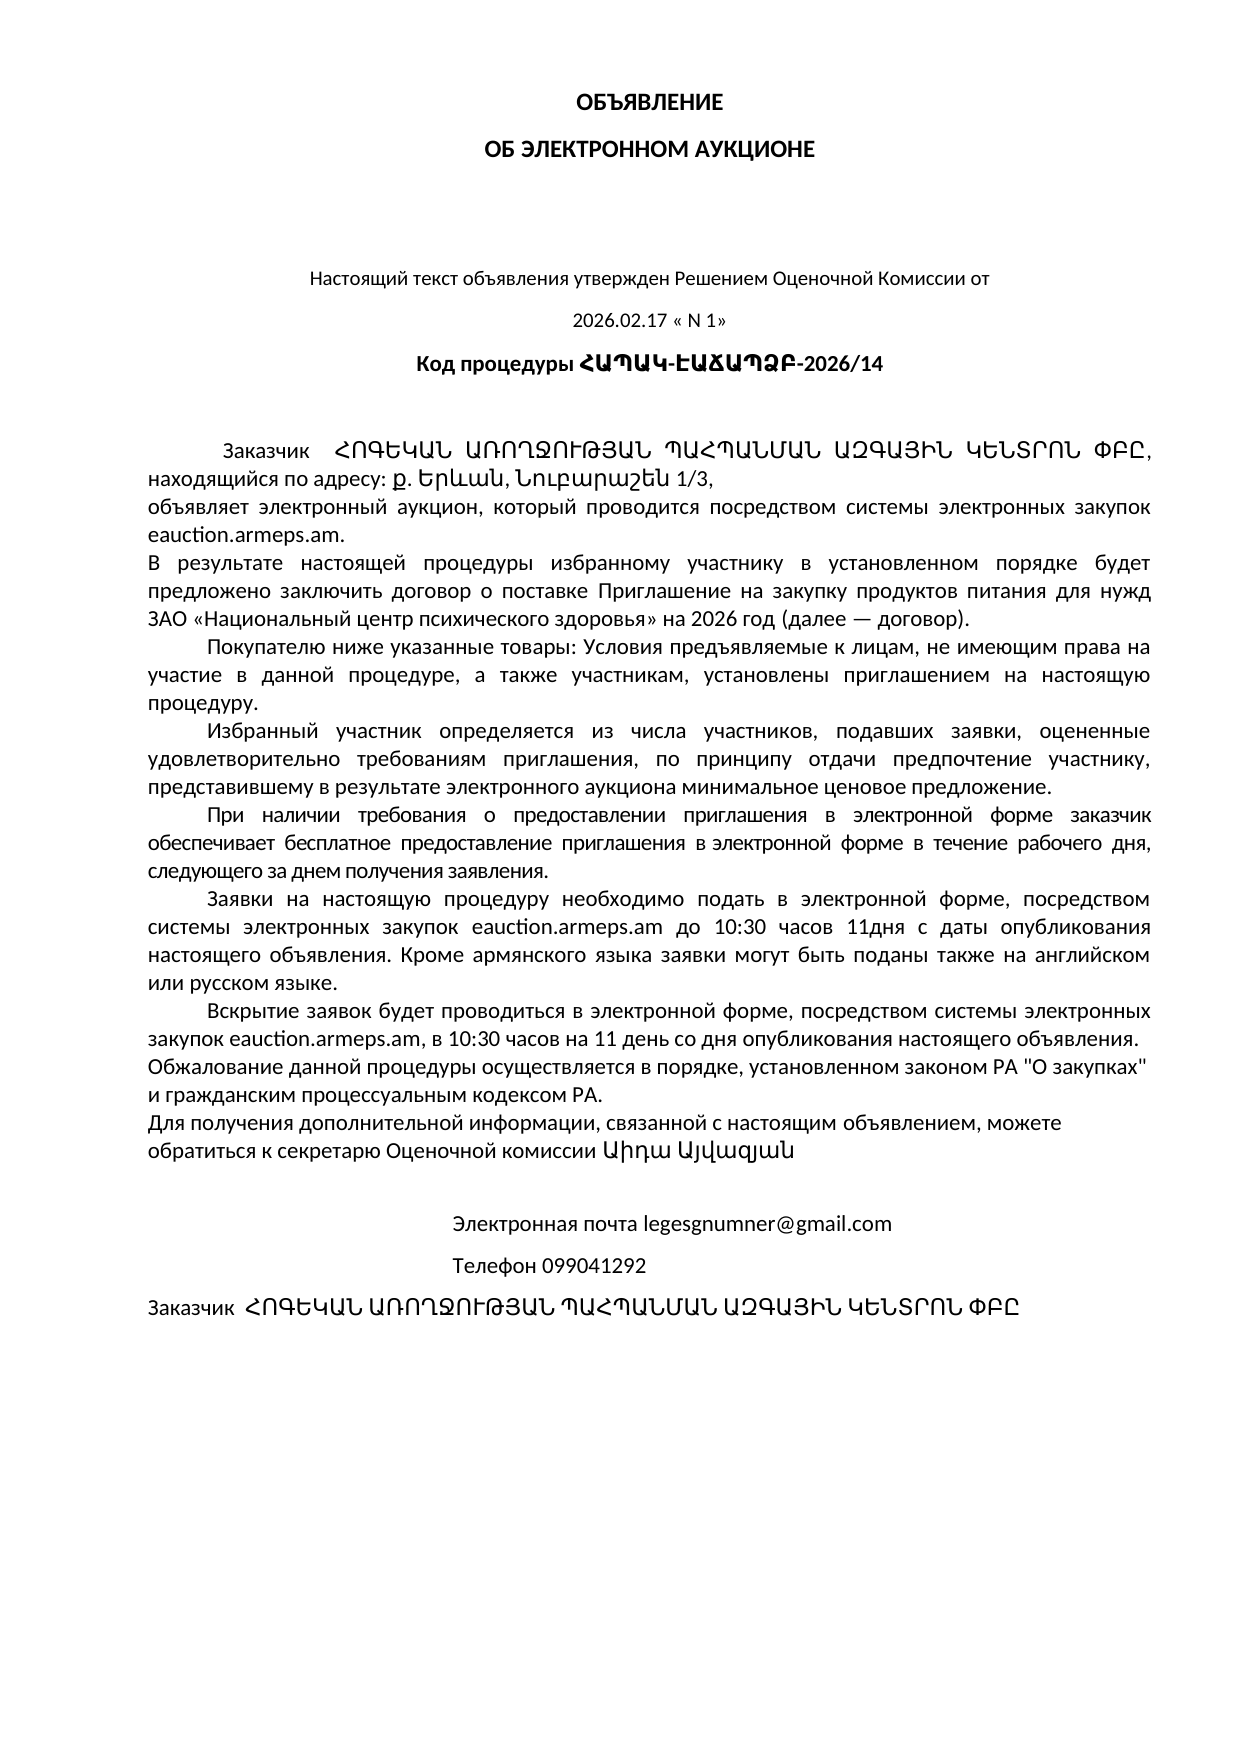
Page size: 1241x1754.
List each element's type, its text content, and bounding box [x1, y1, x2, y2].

text ОБЪЯВЛЕНИЕ [148, 86, 1152, 117]
text Код процедуры ՀԱՊԱԿ-ԷԱՃԱՊՁԲ-2026/14 [148, 349, 1152, 377]
text Электронная почта legesgnumner@gmail.com [148, 1209, 1152, 1237]
text Обжалование данной процедуры осуществляется в порядке, установленном законом РА "О закупках" и гражданским процессуальным кодексом РА. [148, 1052, 1152, 1108]
text 2026.02.17 « N 1» [148, 307, 1152, 332]
text объявляет электронный аукцион, который проводится посредством системы электронных закупок eauction.armeps.am. [148, 492, 1152, 548]
text При наличии требования о предоставлении приглашения в электронной форме заказчик обеспечивает бесплатное предоставление приглашения в электронной форме в течение рабочего дня, следующего за днем получения заявления. [148, 800, 1152, 884]
text Вскрытие заявок будет проводиться в электронной форме, посредством системы электронных закупок eauction.armeps.am, в 10:30 часов на 11 день со дня опубликования настоящего объявления. [148, 996, 1152, 1052]
text Избранный участник определяется из числа участников, подавших заявки, оцененные удовлетворительно требованиям приглашения, по принципу отдачи предпочтение участнику, представившему в результате электронного аукциона минимальное ценовое предложение. [148, 716, 1152, 800]
text Телефон 099041292 [148, 1251, 1152, 1279]
text ОБ ЭЛЕКТРОННОМ АУКЦИОНЕ [148, 134, 1152, 164]
text Покупателю ниже указанные товары: Условия предъявляемые к лицам, не имеющим права на участие в данной процедуре, а также участникам, установлены приглашением на настоящую процедуру. [148, 632, 1152, 716]
text Заказчик ՀՈԳԵԿԱՆ ԱՌՈՂՋՈՒԹՅԱՆ ՊԱՀՊԱՆՄԱՆ ԱԶԳԱՅԻՆ ԿԵՆՏՐՈՆ ՓԲԸ, находящийся по адресу: ք. Երևան, Նուբարաշեն 1/3, [148, 436, 1152, 492]
text Для получения дополнительной информации, связанной с настоящим объявлением, можете обратиться к секретарю Оценочной комиссии Աիդա Այվազյան [148, 1108, 1152, 1164]
text В результате настоящей процедуры избранному участнику в установленном порядке будет предложено заключить договор о поставке Приглашение на закупку продуктов питания для нужд ЗАО «Национальный центр психического здоровья» на 2026 год (далее — договор). [148, 548, 1152, 632]
text Настоящий текст объявления утвержден Решением Оценочной Комиссии от [148, 265, 1152, 290]
text Заявки на настоящую процедуру необходимо подать в электронной форме, посредством системы электронных закупок eauction.armeps.am до 10:30 часов 11дня с даты опубликования настоящего объявления. Кроме армянского языка заявки могут быть поданы также на английском или русском языке. [148, 884, 1152, 996]
text Заказчик ՀՈԳԵԿԱՆ ԱՌՈՂՋՈՒԹՅԱՆ ՊԱՀՊԱՆՄԱՆ ԱԶԳԱՅԻՆ ԿԵՆՏՐՈՆ ՓԲԸ [148, 1293, 1152, 1321]
